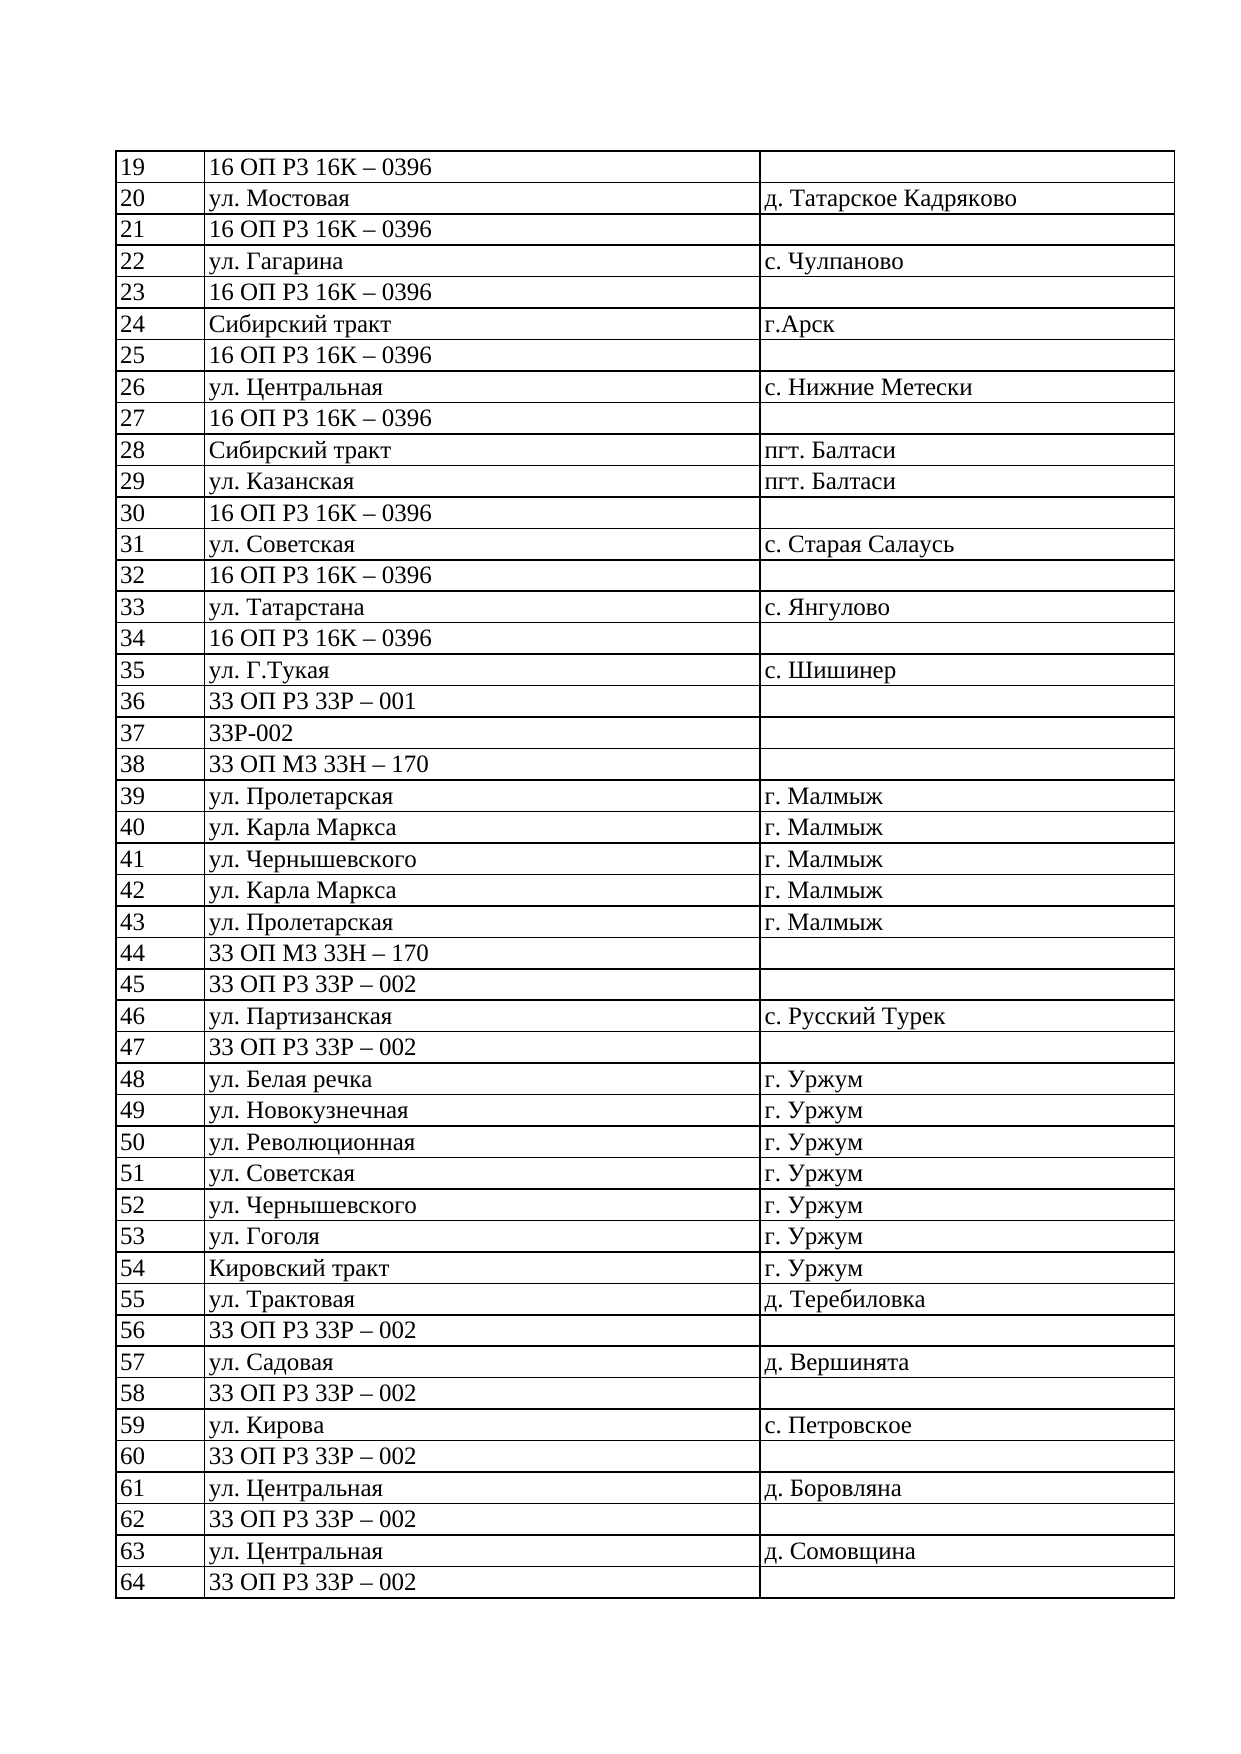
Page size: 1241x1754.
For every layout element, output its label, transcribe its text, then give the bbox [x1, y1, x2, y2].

table_cell 43 [117, 907, 204, 936]
table_cell ул. Карла Маркса [205, 875, 759, 905]
table_cell г. Малмыж [761, 907, 1174, 936]
table_cell с. Нижние Метески [761, 372, 1174, 402]
table_cell 38 [117, 749, 204, 779]
table_cell 32 [117, 561, 204, 590]
table_cell 47 [117, 1032, 204, 1062]
table_cell с. Старая Салаусь [761, 529, 1174, 559]
table_cell 40 [117, 812, 204, 842]
table_cell 31 [117, 529, 204, 559]
table_cell 33 ОП Р3 33Р – 002 [205, 1441, 759, 1471]
table_cell г. Уржум [761, 1190, 1174, 1219]
table_cell 29 [117, 466, 204, 496]
table_cell ул. Советская [205, 1158, 759, 1188]
table_cell 64 [117, 1567, 204, 1597]
table_cell ул. Гагарина [205, 246, 759, 276]
table_cell д. Теребиловка [761, 1284, 1174, 1314]
table_cell 16 ОП Р3 16К – 0396 [205, 277, 759, 307]
table_cell 34 [117, 623, 204, 653]
table_cell ул. Центральная [205, 1536, 759, 1566]
table_cell 56 [117, 1316, 204, 1345]
table_cell д. Боровляна [761, 1473, 1174, 1503]
table_cell [761, 277, 1174, 307]
table_cell [761, 749, 1174, 779]
table_cell 41 [117, 844, 204, 873]
table_cell пгт. Балтаси [761, 435, 1174, 464]
table_cell 16 ОП Р3 16К – 0396 [205, 403, 759, 433]
table_cell 33 ОП Р3 33Р – 002 [205, 1378, 759, 1408]
table_cell 36 [117, 686, 204, 716]
table_cell г. Уржум [761, 1221, 1174, 1251]
table_cell 16 ОП Р3 16К – 0396 [205, 215, 759, 244]
table_cell 22 [117, 246, 204, 276]
table_cell 26 [117, 372, 204, 402]
table_cell ул. Садовая [205, 1347, 759, 1377]
table_cell пгт. Балтаси [761, 466, 1174, 496]
table_cell 46 [117, 1001, 204, 1031]
table_cell 33 [117, 592, 204, 622]
table_cell г. Малмыж [761, 875, 1174, 905]
table_cell 61 [117, 1473, 204, 1503]
table_cell 48 [117, 1064, 204, 1094]
table_cell с. Шишинер [761, 655, 1174, 685]
table_cell ул. Казанская [205, 466, 759, 496]
table_cell 30 [117, 498, 204, 527]
table_cell 16 ОП Р3 16К – 0396 [205, 152, 759, 181]
table_cell ул. Кирова [205, 1410, 759, 1440]
table_cell 63 [117, 1536, 204, 1566]
table_cell 33 ОП Р3 33Р – 002 [205, 970, 759, 999]
table_cell ул. Советская [205, 529, 759, 559]
table_cell 16 ОП Р3 16К – 0396 [205, 561, 759, 590]
table_cell [761, 340, 1174, 370]
table_cell 21 [117, 215, 204, 244]
table_cell 16 ОП Р3 16К – 0396 [205, 498, 759, 527]
table_cell Кировский тракт [205, 1253, 759, 1282]
table_cell [761, 1378, 1174, 1408]
table_cell ул. Гоголя [205, 1221, 759, 1251]
table_cell с. Янгулово [761, 592, 1174, 622]
table_cell с. Русский Турек [761, 1001, 1174, 1031]
table_cell г. Малмыж [761, 812, 1174, 842]
table_cell [761, 938, 1174, 968]
table_cell 60 [117, 1441, 204, 1471]
table_cell ул. Трактовая [205, 1284, 759, 1314]
table_cell г. Уржум [761, 1127, 1174, 1157]
table_cell [761, 970, 1174, 999]
table_cell 51 [117, 1158, 204, 1188]
table_cell 62 [117, 1504, 204, 1534]
table_cell 20 [117, 183, 204, 213]
table_cell [761, 1504, 1174, 1534]
table_cell [761, 623, 1174, 653]
table_cell д. Вершинята [761, 1347, 1174, 1377]
table_cell 52 [117, 1190, 204, 1219]
table_cell 33 ОП Р3 33Р – 002 [205, 1504, 759, 1534]
table_cell [761, 686, 1174, 716]
table_cell 50 [117, 1127, 204, 1157]
table_cell г. Уржум [761, 1158, 1174, 1188]
table_cell Сибирский тракт [205, 435, 759, 464]
table_cell ул. Мостовая [205, 183, 759, 213]
table_cell 33 ОП M3 33Н – 170 [205, 938, 759, 968]
table_cell с. Петровское [761, 1410, 1174, 1440]
table_cell ул. Революционная [205, 1127, 759, 1157]
table_cell [761, 1567, 1174, 1597]
table_cell ул. Новокузнечная [205, 1095, 759, 1125]
table_cell 57 [117, 1347, 204, 1377]
table_cell 44 [117, 938, 204, 968]
table_cell 33 ОП M3 33Н – 170 [205, 749, 759, 779]
table_cell 28 [117, 435, 204, 464]
table_cell 33Р-002 [205, 718, 759, 748]
table_cell 39 [117, 781, 204, 811]
table_cell 33 ОП Р3 33Р – 002 [205, 1032, 759, 1062]
table_cell [761, 561, 1174, 590]
table_cell [761, 215, 1174, 244]
table_cell ул. Г.Тукая [205, 655, 759, 685]
table_cell 33 ОП Р3 33Р – 001 [205, 686, 759, 716]
table_cell [761, 1441, 1174, 1471]
table_cell Сибирский тракт [205, 309, 759, 339]
table_cell 16 ОП Р3 16К – 0396 [205, 340, 759, 370]
table_cell [761, 498, 1174, 527]
table_cell ул. Татарстана [205, 592, 759, 622]
table_cell 19 [117, 152, 204, 181]
table_cell 58 [117, 1378, 204, 1408]
table_cell [761, 152, 1174, 181]
table_cell 16 ОП Р3 16К – 0396 [205, 623, 759, 653]
table_cell ул. Пролетарская [205, 907, 759, 936]
table_cell ул. Партизанская [205, 1001, 759, 1031]
table_cell 33 ОП Р3 33Р – 002 [205, 1316, 759, 1345]
table_cell 45 [117, 970, 204, 999]
table_cell 37 [117, 718, 204, 748]
table_cell г. Малмыж [761, 844, 1174, 873]
table_cell ул. Центральная [205, 372, 759, 402]
table_cell г. Уржум [761, 1253, 1174, 1282]
table_cell д. Татарское Кадряково [761, 183, 1174, 213]
table_cell г. Малмыж [761, 781, 1174, 811]
table_cell 33 ОП Р3 33Р – 002 [205, 1567, 759, 1597]
table_cell ул. Чернышевского [205, 1190, 759, 1219]
table_cell г. Уржум [761, 1095, 1174, 1125]
table_cell [761, 403, 1174, 433]
table_cell 53 [117, 1221, 204, 1251]
table_cell 35 [117, 655, 204, 685]
table_cell ул. Карла Маркса [205, 812, 759, 842]
table_cell [761, 718, 1174, 748]
table_cell д. Сомовщина [761, 1536, 1174, 1566]
table_cell ул. Белая речка [205, 1064, 759, 1094]
table_cell 49 [117, 1095, 204, 1125]
table_cell 54 [117, 1253, 204, 1282]
table_cell ул. Чернышевского [205, 844, 759, 873]
table_cell с. Чулпаново [761, 246, 1174, 276]
table_cell ул. Центральная [205, 1473, 759, 1503]
table_cell г.Арск [761, 309, 1174, 339]
table_cell 55 [117, 1284, 204, 1314]
table_cell 42 [117, 875, 204, 905]
table_cell [761, 1316, 1174, 1345]
table_cell 27 [117, 403, 204, 433]
table_cell г. Уржум [761, 1064, 1174, 1094]
table_cell 24 [117, 309, 204, 339]
table_cell [761, 1032, 1174, 1062]
table_cell ул. Пролетарская [205, 781, 759, 811]
table_cell 23 [117, 277, 204, 307]
table_cell 59 [117, 1410, 204, 1440]
table_cell 25 [117, 340, 204, 370]
